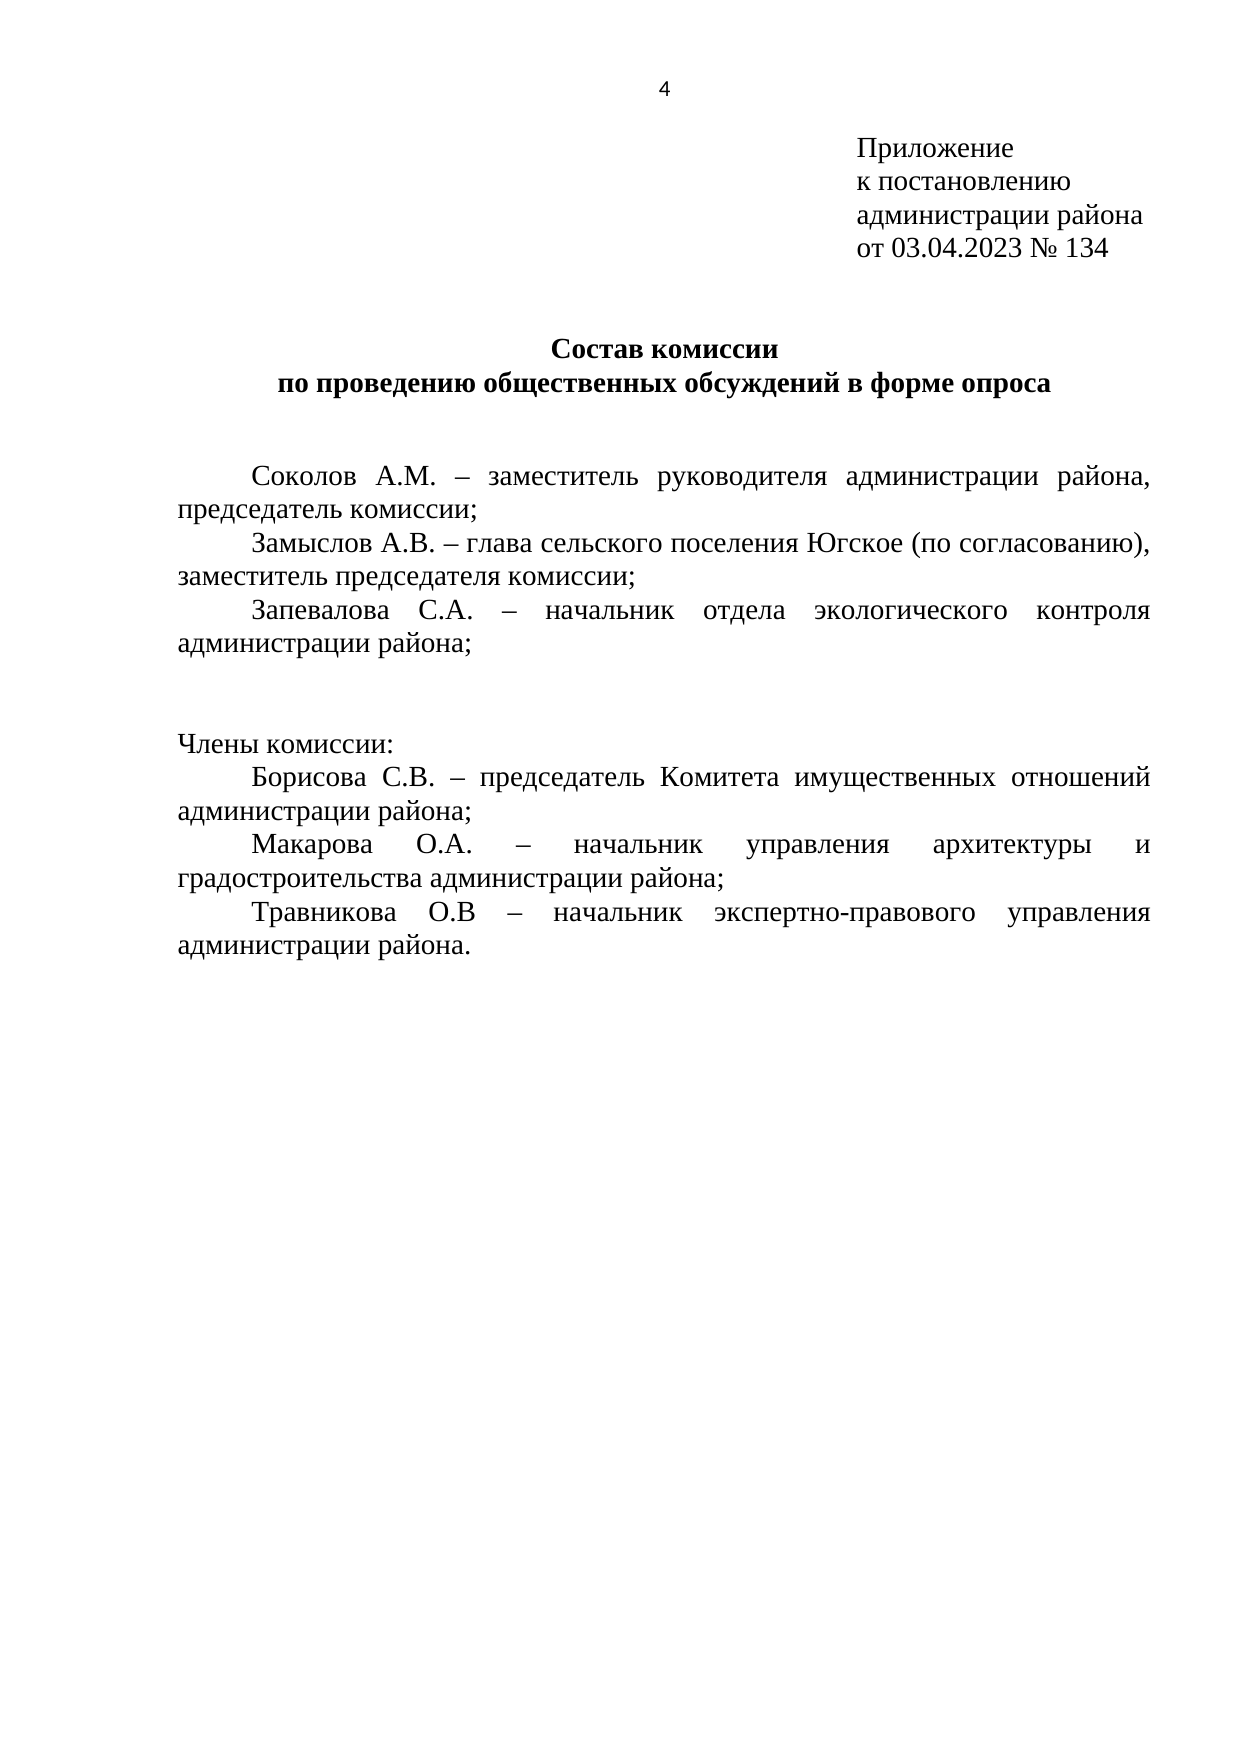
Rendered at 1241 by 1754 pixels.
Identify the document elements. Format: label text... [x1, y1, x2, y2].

text Травникова О.В – начальник экспертно-правового управления администрации района. [177, 894, 1152, 961]
text Приложение [856, 130, 1152, 163]
text Запевалова С.А. – начальник отдела экологического контроля администрации района; [177, 592, 1152, 659]
text Соколов А.М. – заместитель руководителя администрации района, председатель комиссии; [177, 458, 1152, 525]
text по проведению общественных обсуждений в форме опроса [177, 365, 1152, 398]
text к постановлению [856, 163, 1152, 197]
text Замыслов А.В. – глава сельского поселения Югское (по согласованию), заместитель председателя комиссии; [177, 525, 1152, 592]
text Члены комиссии: [177, 726, 1152, 759]
text от 03.04.2023 № 134 [856, 231, 1152, 264]
text Макарова О.А. – начальник управления архитектуры и градостроительства администрации района; [177, 827, 1152, 894]
text Борисова С.В. – председатель Комитета имущественных отношений администрации района; [177, 759, 1152, 827]
text администрации района [856, 197, 1152, 231]
text Состав комиссии [177, 331, 1152, 365]
